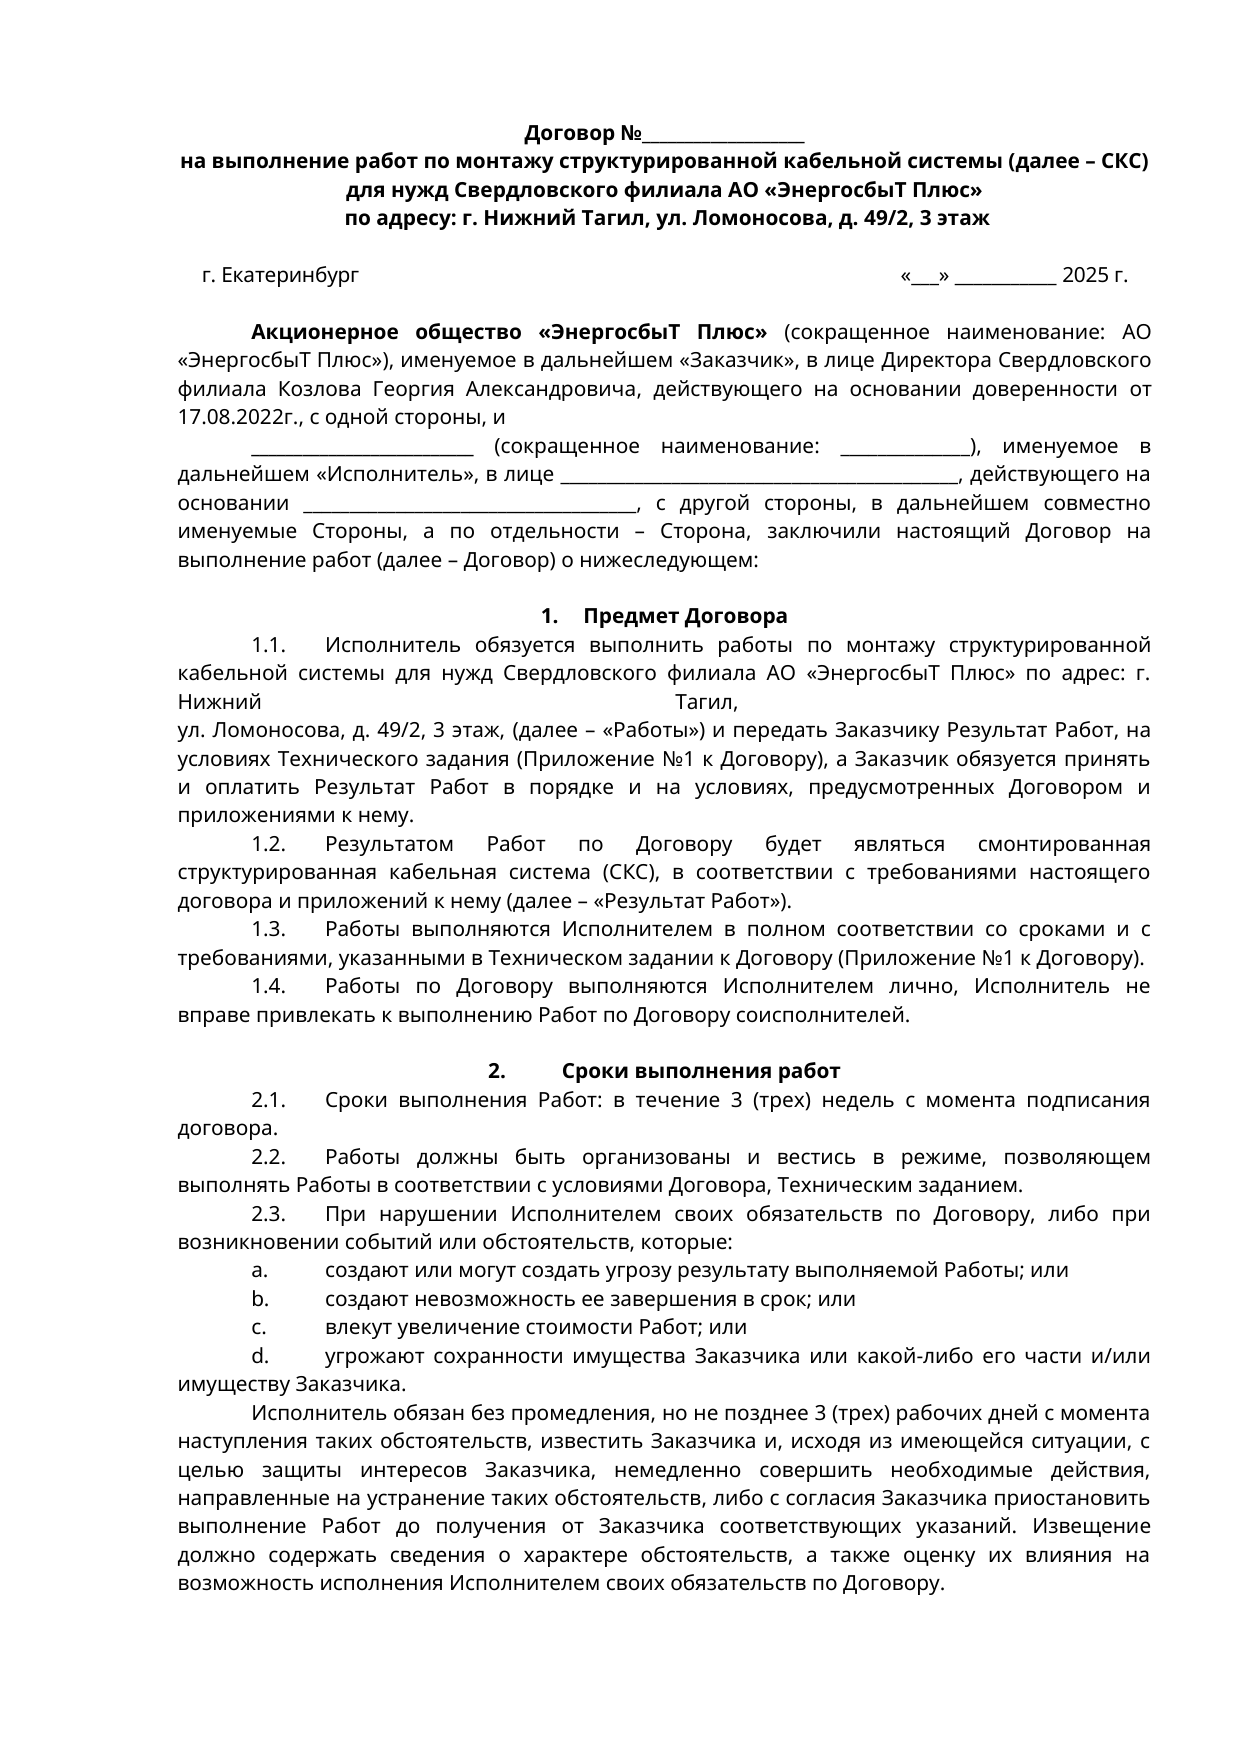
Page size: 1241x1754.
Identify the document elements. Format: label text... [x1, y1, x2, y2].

text по адресу: г. Нижний Тагил, ул. Ломоносова, д. 49/2, 3 этаж [177, 203, 1152, 232]
text Договор №___________________ [177, 118, 1152, 147]
list Сроки выполнения работ [177, 1057, 1152, 1085]
list создают или могут создать угрозу результату выполняемой Работы; или [177, 1256, 1152, 1284]
list Предмет Договора [177, 602, 1152, 630]
text __________________________ (сокращенное наименование: ______________), именуемое в дальнейшем «Исполнитель», в лице ___________________________________________, действующего на основании ____________________________________, с другой стороны, в дальнейшем совместно именуемые Стороны, а по отдельности – Сторона, заключили настоящий Договор на выполнение работ (далее – Договор) о нижеследующем: [177, 431, 1152, 573]
list Сроки выполнения Работ: в течение 3 (трех) недель с момента подписания договора. [177, 1085, 1152, 1142]
list создают невозможность ее завершения в срок; или [177, 1284, 1152, 1312]
list При нарушении Исполнителем своих обязательств по Договору, либо при возникновении событий или обстоятельств, которые: [177, 1199, 1152, 1256]
text на выполнение работ по монтажу структурированной кабельной системы (далее – СКС) для нужд Свердловского филиала АО «ЭнергосбыТ Плюс» [177, 147, 1152, 203]
text г. Екатеринбург «___» ___________ 2025 г. [179, 260, 1152, 289]
list Результатом Работ по Договору будет являться смонтированная структурированная кабельная система (СКС), в соответствии с требованиями настоящего договора и приложений к нему (далее – «Результат Работ»). [177, 829, 1152, 914]
list Работы должны быть организованы и вестись в режиме, позволяющем выполнять Работы в соответствии с условиями Договора, Техническим заданием. [177, 1142, 1152, 1199]
list угрожают сохранности имущества Заказчика или какой-либо его части и/или имуществу Заказчика. [177, 1341, 1152, 1398]
list Исполнитель обязуется выполнить работы по монтажу структурированной кабельной системы для нужд Свердловского филиала АО «ЭнергосбыТ Плюс» по адрес: г. Нижний Тагил, ул. Ломоносова, д. 49/2, 3 этаж, (далее – «Работы») и передать Заказчику Результат Работ, на условиях Технического задания (Приложение №1 к Договору), а Заказчик обязуется принять и оплатить Результат Работ в порядке и на условиях, предусмотренных Договором и приложениями к нему. [177, 630, 1152, 829]
list Работы по Договору выполняются Исполнителем лично, Исполнитель не вправе привлекать к выполнению Работ по Договору соисполнителей. [177, 971, 1152, 1028]
list Исполнитель обязан без промедления, но не позднее 3 (трех) рабочих дней с момента наступления таких обстоятельств, известить Заказчика и, исходя из имеющейся ситуации, с целью защиты интересов Заказчика, немедленно совершить необходимые действия, направленные на устранение таких обстоятельств, либо с согласия Заказчика приостановить выполнение Работ до получения от Заказчика соответствующих указаний. Извещение должно содержать сведения о характере обстоятельств, а также оценку их влияния на возможность исполнения Исполнителем своих обязательств по Договору. [177, 1398, 1152, 1597]
list Работы выполняются Исполнителем в полном соответствии со сроками и с требованиями, указанными в Техническом задании к Договору (Приложение №1 к Договору). [177, 914, 1152, 971]
text Акционерное общество «ЭнергосбыТ Плюс» (сокращенное наименование: АО «ЭнергосбыТ Плюс»), именуемое в дальнейшем «Заказчик», в лице Директора Свердловского филиала Козлова Георгия Александровича, действующего на основании доверенности от 17.08.2022г., с одной стороны, и [177, 317, 1152, 431]
list влекут увеличение стоимости Работ; или [177, 1312, 1152, 1341]
